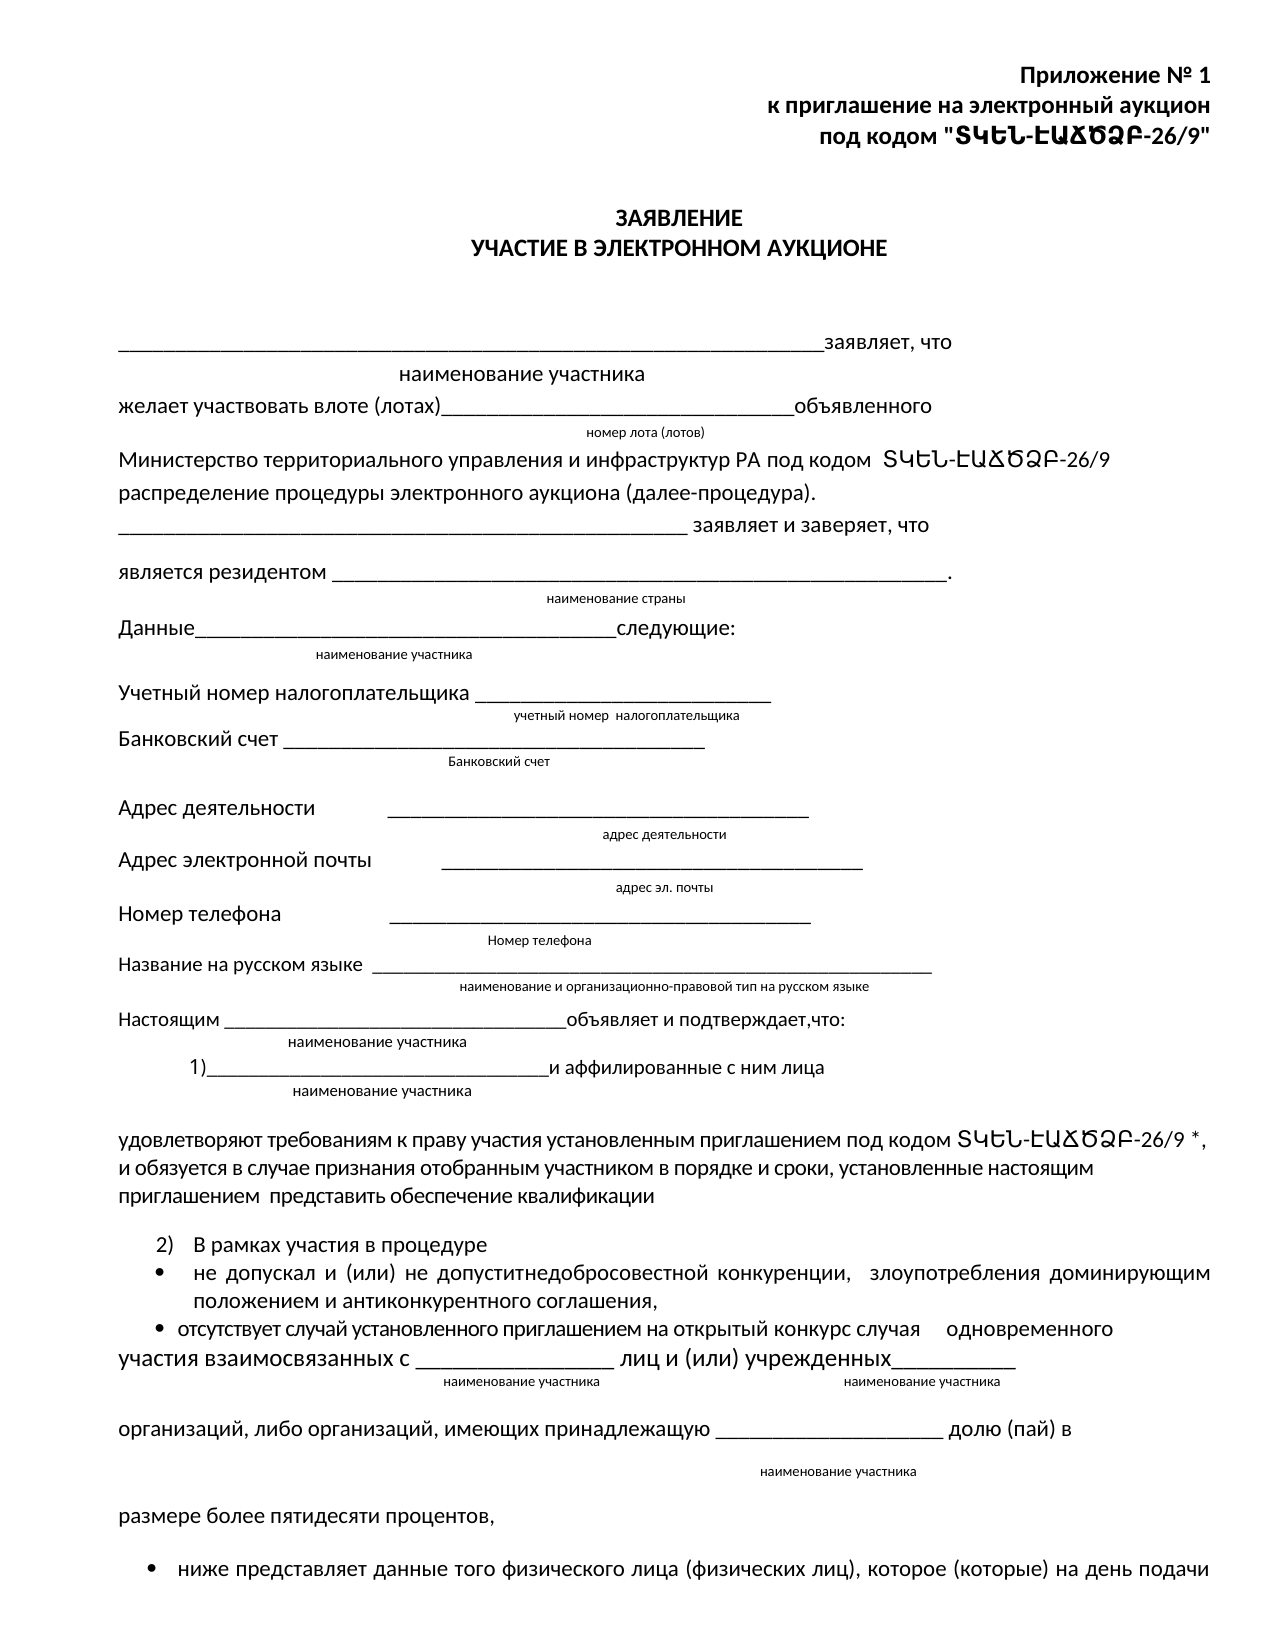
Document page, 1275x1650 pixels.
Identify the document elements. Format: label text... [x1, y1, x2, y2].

text наименование участника [399, 359, 1211, 387]
text является резидентом ______________________________________________________. [118, 557, 1211, 585]
text ______________________________________________________________заявляет, что [118, 327, 1211, 355]
text адрес деятельности [118, 825, 1211, 843]
text наименование участника наименование участника [443, 1372, 1211, 1390]
text желает участвовать влоте (лотах)_______________________________объявленного [118, 391, 1211, 419]
text Адрес электронной почты _____________________________________ [118, 846, 1211, 874]
text наименование и организационно-правовой тип на русском языке [118, 977, 1211, 994]
text Номер телефона _____________________________________ [118, 899, 1211, 927]
text __________________________________________________ заявляет и заверяет, что [118, 510, 1211, 538]
list В рамках участия в процедуре [156, 1230, 1211, 1258]
text наименование участника [118, 1080, 1211, 1101]
text ЗАЯВЛЕНИЕ [148, 202, 1211, 232]
text учетный номер налогоплательщика [118, 706, 1211, 724]
text УЧАСТИЕ В ЭЛЕКТРОННОМ АУКЦИОНЕ [148, 232, 1211, 263]
list не допускал и (или) не допуститнедобросовестной конкуренции, злоупотребления доминирующим положением и антиконкурентного соглашения, [156, 1258, 1211, 1314]
text к приглашение на электронный аукцион [148, 89, 1211, 120]
text Данные_____________________________________следующие: [118, 613, 1211, 641]
text адрес эл. почты [118, 878, 1211, 896]
text Учетный номер налогоплательщика __________________________ [118, 678, 1211, 706]
text размере более пятидесяти процентов, [118, 1501, 1211, 1529]
text организаций, либо организаций, имеющих принадлежащую ____________________ долю (пай) в [118, 1414, 1211, 1442]
text участия взаимосвязанных с ________________ лиц и (или) учрежденных__________ [118, 1342, 1211, 1372]
text номер лота (лотов) [576, 423, 1211, 441]
text Министерство территориального управления и инфраструктур РА под кодом ՏԿԵՆ-ԷԱՃԾՁԲ-26/9 [118, 445, 1211, 473]
text наименование участника [118, 645, 1211, 663]
text Банковский счет _____________________________________ [118, 724, 1211, 752]
text Название на русском языке ______________________________________________________ [118, 951, 1211, 977]
text Настоящим _________________________________объявляет и подтверждает,что: [118, 1006, 1211, 1032]
text Банковский счет [118, 752, 1211, 770]
text наименование участника [118, 1032, 1211, 1052]
text Приложение № 1 [118, 59, 1211, 89]
text удовлетворяют требованиям к праву участия установленным приглашением под кодом ՏԿԵՆ-ԷԱՃԾՁԲ-26/9 *, и обязуется в случае признания отобранным участником в порядке и сроки, установленные настоящим приглашением представить обеспечение квалификации [118, 1125, 1211, 1209]
text Номер телефона [487, 931, 1211, 949]
text под кодом "ՏԿԵՆ-ԷԱՃԾՁԲ-26/9" [148, 120, 1211, 151]
text 1)_________________________________и аффилированные с ним лица [118, 1052, 1211, 1080]
text наименование участника [118, 1462, 1211, 1480]
list отсутствует случай установленного приглашением на открытый конкурс случая одновременного [156, 1314, 1211, 1342]
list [148, 1554, 1211, 1582]
text распределение процедуры электронного аукциона (далее-процедура). [118, 478, 1211, 506]
text Адрес деятельности _____________________________________ [118, 793, 1211, 821]
text наименование страны [546, 589, 1211, 607]
